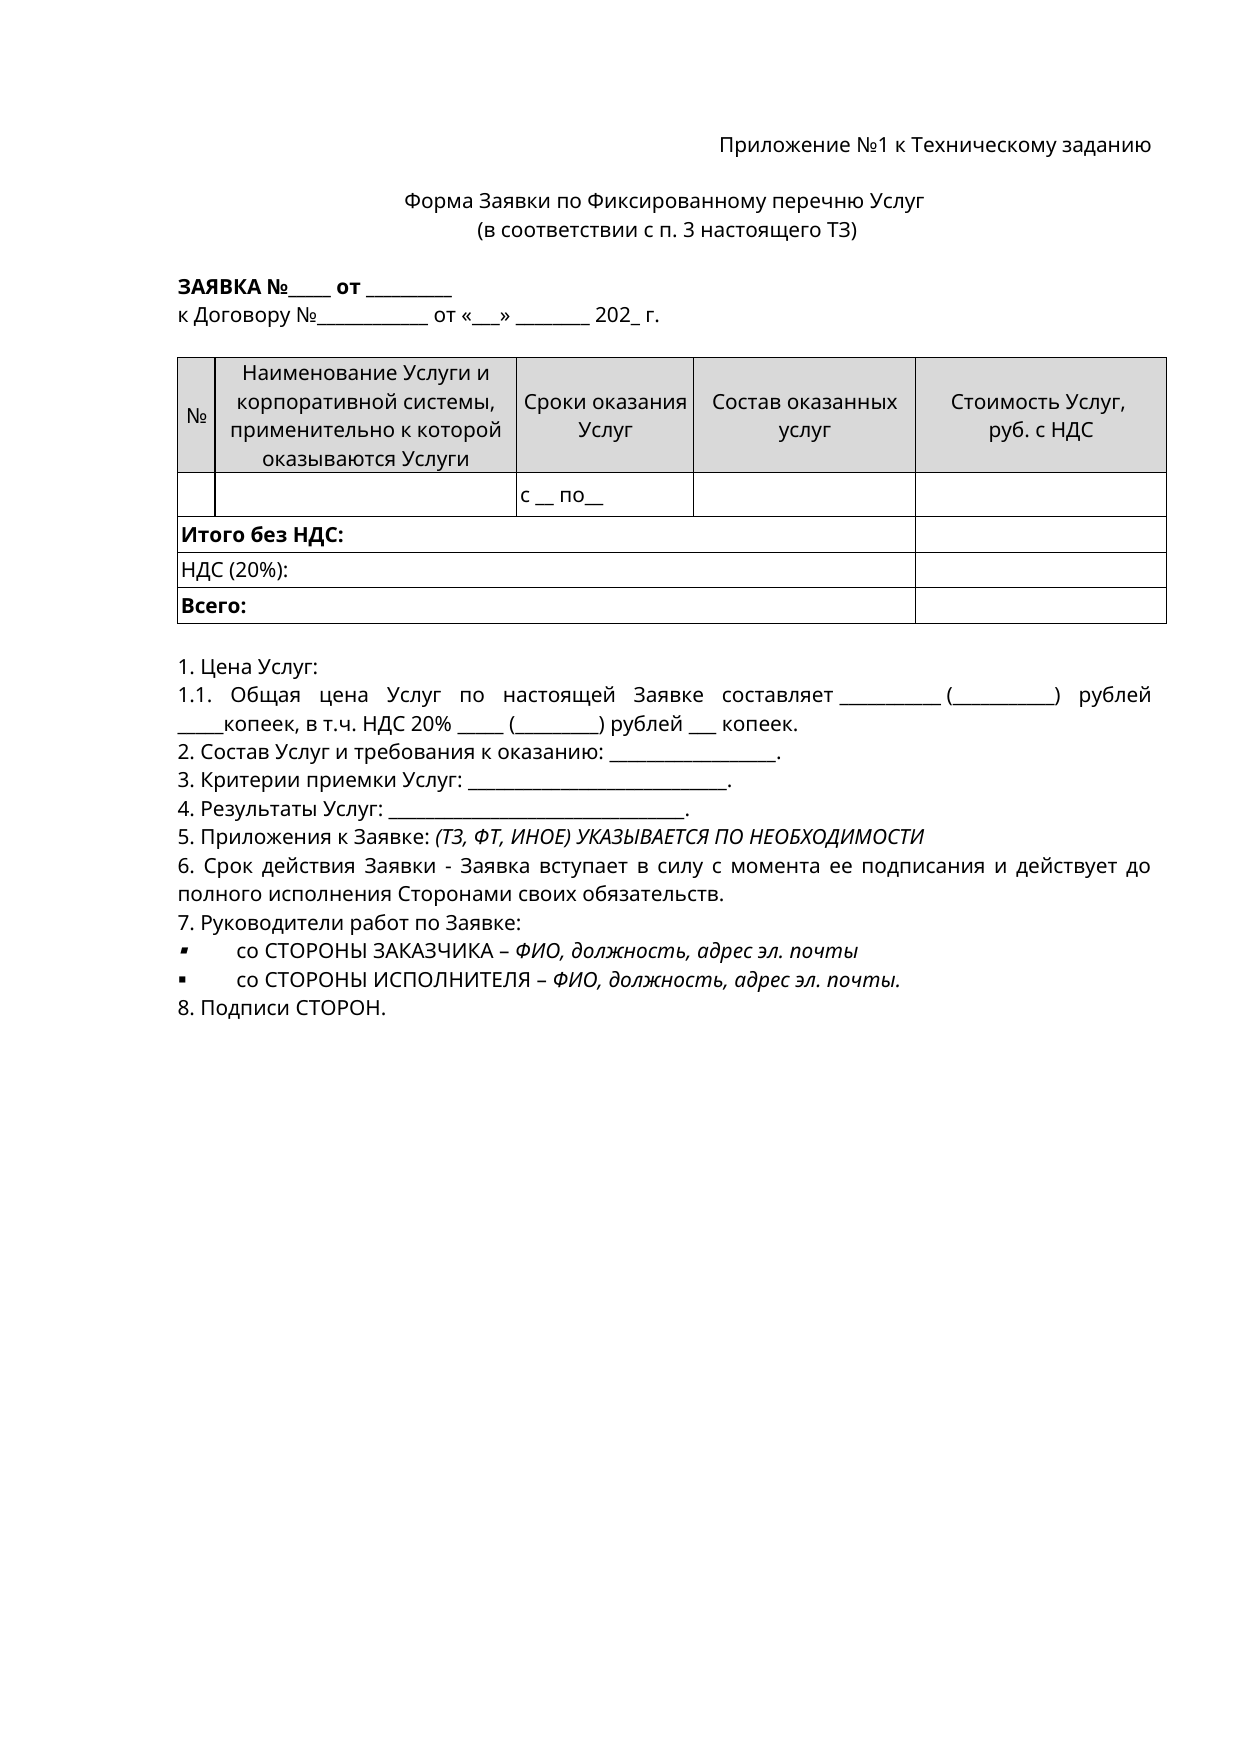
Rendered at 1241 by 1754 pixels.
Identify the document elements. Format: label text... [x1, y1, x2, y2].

text 4. Результаты Услуг: ________________________________. [177, 794, 1152, 822]
list со стороны ЗАКАЗЧИКА – ФИО, должность, адрес эл. почты [177, 936, 1152, 965]
text 5. Приложения к Заявке: (ТЗ, ФТ, иное) указывается по необходимости [177, 822, 1152, 851]
table_header Стоимость Услуг, руб. с НДС [916, 358, 1166, 472]
text 7. Руководители работ по Заявке: [177, 908, 1152, 936]
table_cell Итого без НДС: [178, 517, 915, 552]
table_cell [178, 473, 214, 516]
text 1.1. Общая цена Услуг по настоящей Заявке составляет ___________ (___________) рублей _____копеек, в т.ч. НДС 20% _____ (_________) рублей ___ копеек. [177, 680, 1152, 737]
table_cell [916, 588, 1166, 622]
text Заявка №_____ от __________ [177, 272, 1152, 300]
table_header Сроки оказания Услуг [517, 358, 693, 472]
text Приложение №1 к Техническому заданию [177, 130, 1152, 158]
text 8. Подписи Сторон. [177, 993, 1152, 1022]
table_cell НДС (20%): [178, 553, 915, 587]
list со стороны ИСПОЛНИТЕЛЯ – ФИО, должность, адрес эл. почты. [177, 965, 1152, 993]
text 2. Состав Услуг и требования к оказанию: __________________. [177, 737, 1152, 766]
text 3. Критерии приемки Услуг: ____________________________. [177, 766, 1152, 794]
table_cell с __ по__ [517, 473, 693, 516]
text 6. Срок действия Заявки - Заявка вступает в силу с момента ее подписания и действует до полного исполнения Сторонами своих обязательств. [177, 851, 1152, 908]
text (в соответствии с п. 3 настоящего ТЗ) [177, 215, 1152, 243]
text 1. Цена Услуг: [177, 652, 1152, 680]
table_cell Всего: [178, 588, 915, 622]
table_cell [916, 473, 1166, 516]
table_header № [178, 358, 214, 472]
table_cell [216, 473, 516, 516]
table_cell [916, 553, 1166, 587]
table_cell [694, 473, 915, 516]
text Форма Заявки по Фиксированному перечню Услуг [177, 187, 1152, 215]
table_cell [916, 517, 1166, 552]
table_header Наименование Услуги и корпоративной системы, применительно к которой оказываются Услуги [216, 358, 516, 472]
table_header Состав оказанных услуг [694, 358, 915, 472]
text к Договору №____________ от «___» ________ 202_ г. [177, 300, 1152, 329]
